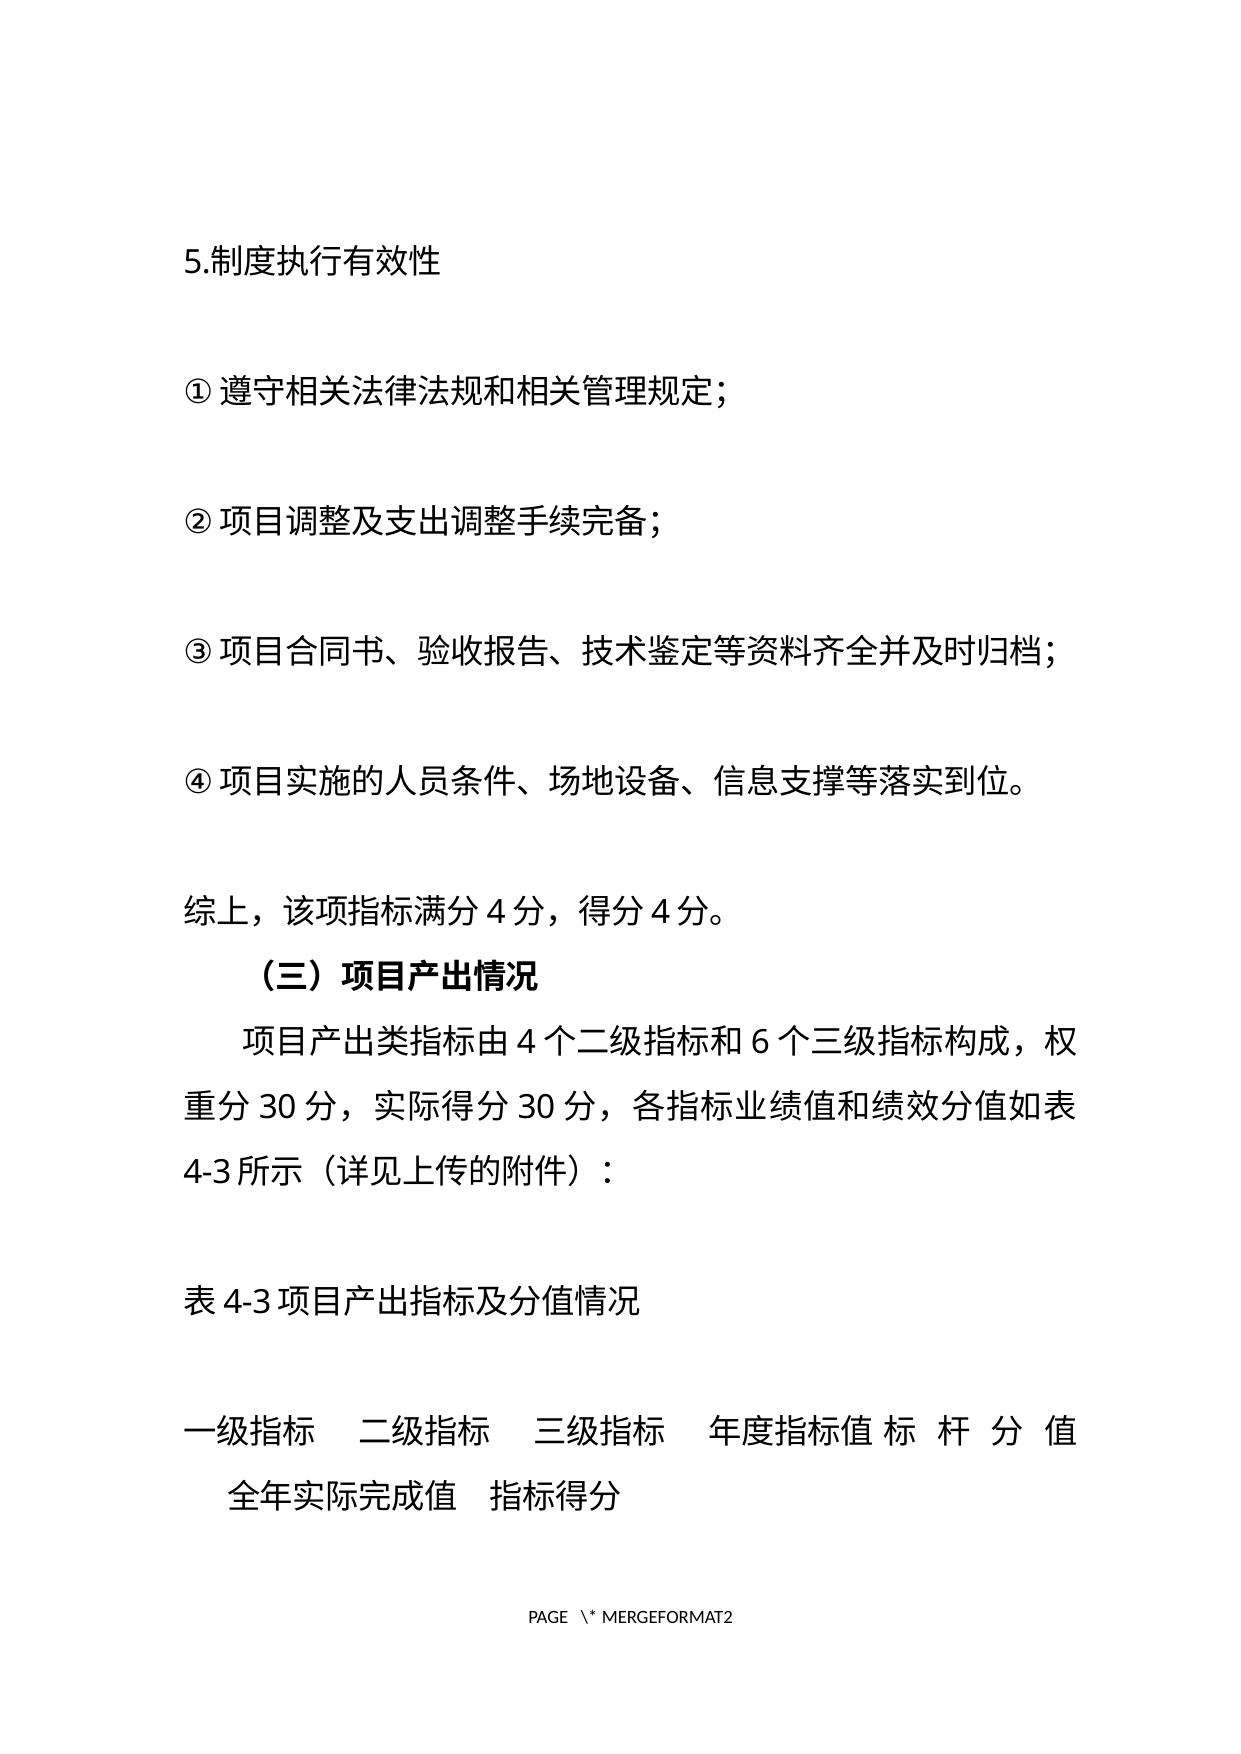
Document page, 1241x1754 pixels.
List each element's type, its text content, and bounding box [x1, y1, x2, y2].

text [183, 1007, 1078, 1527]
text （三）项目产出情况 [183, 942, 1078, 1007]
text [183, 162, 1078, 942]
